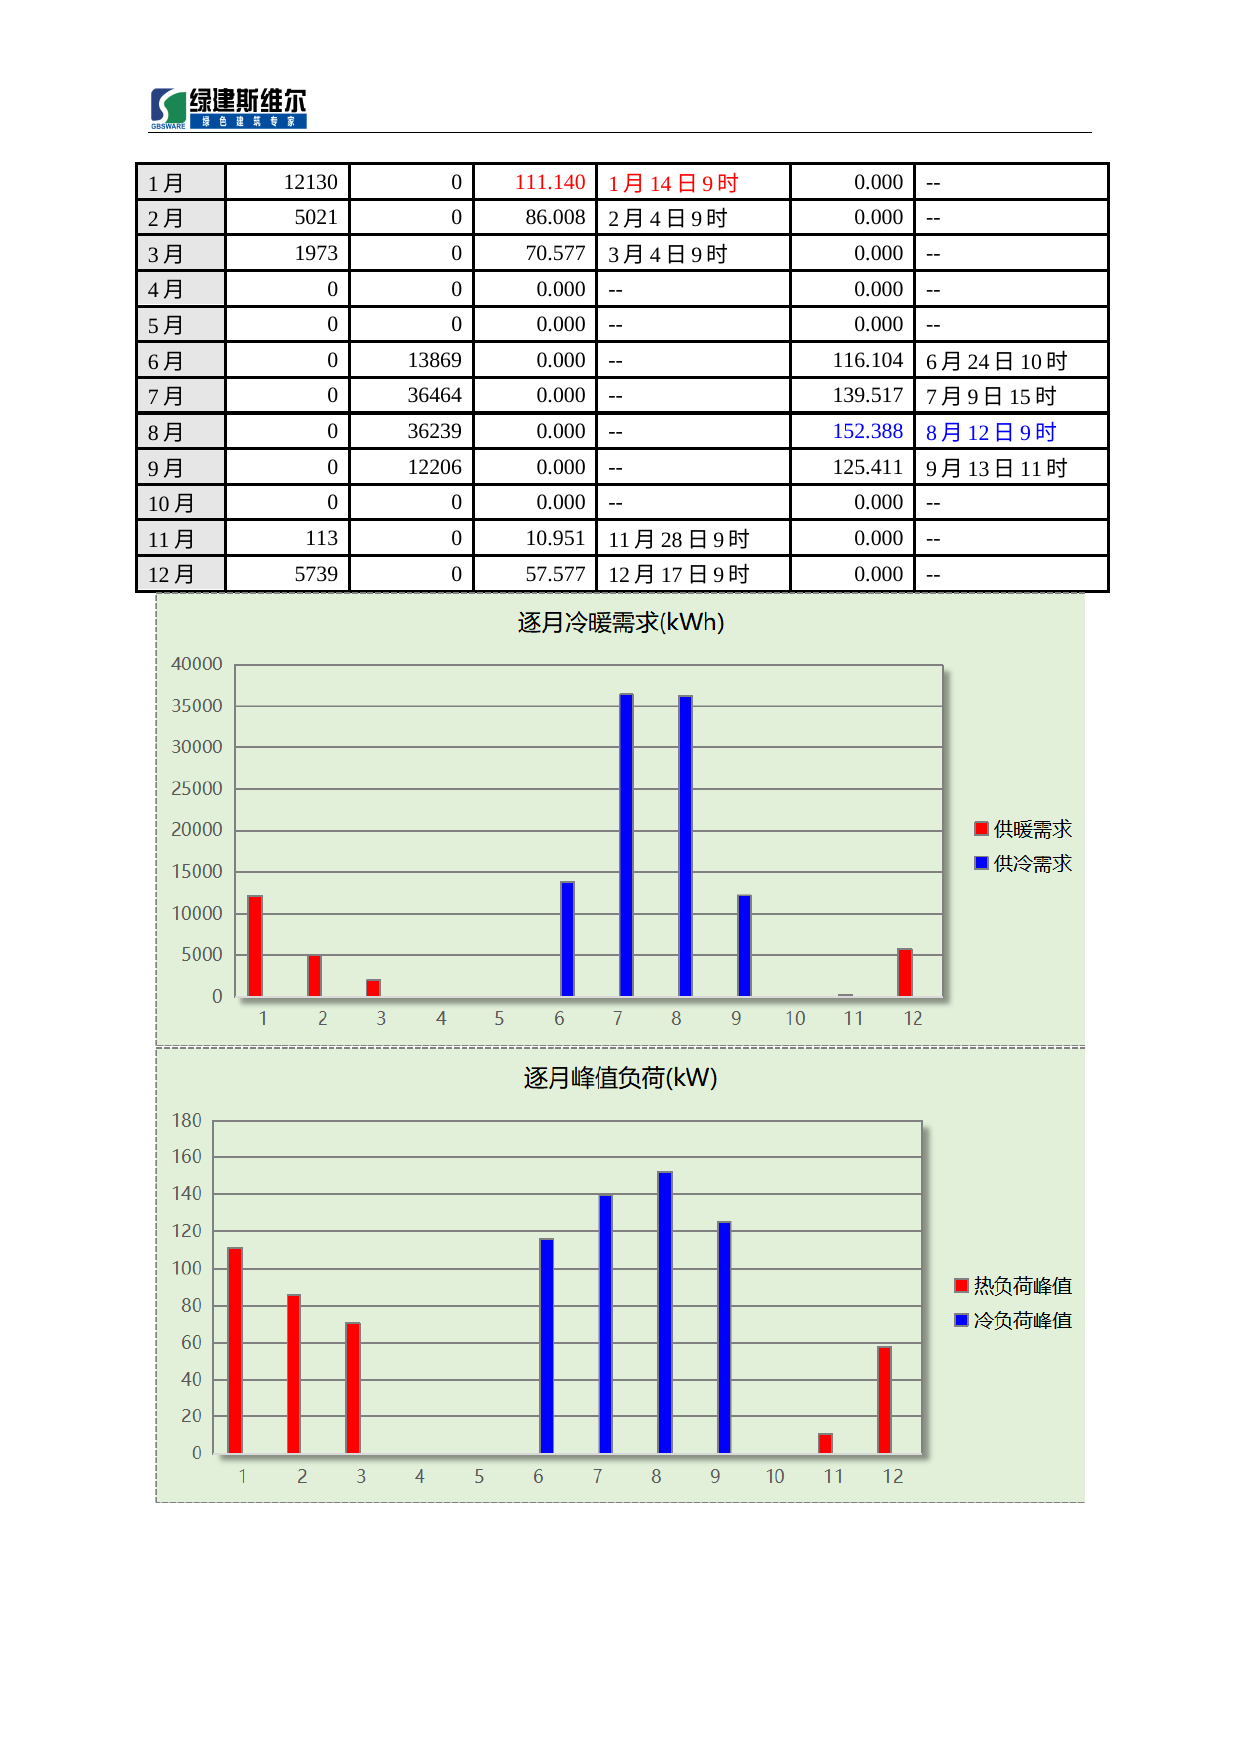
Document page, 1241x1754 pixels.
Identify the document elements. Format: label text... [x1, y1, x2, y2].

table_cell 0.000 [475, 486, 595, 518]
table_cell -- [598, 486, 789, 518]
picture [155, 1047, 1085, 1503]
table_cell -- [598, 308, 789, 340]
table_cell 0.000 [475, 450, 595, 483]
table_cell -- [916, 557, 1107, 589]
table_cell 0.000 [475, 308, 595, 340]
table_cell 111.140 [475, 165, 595, 198]
table_cell 0 [351, 308, 472, 340]
table_cell 139.517 [792, 379, 913, 411]
table_cell -- [916, 486, 1107, 518]
table_cell 10.951 [475, 521, 595, 554]
table_cell 2月4日9时 [598, 201, 789, 233]
table_cell 5021 [227, 201, 348, 233]
table_cell 0.000 [792, 557, 913, 589]
table_cell 0.000 [792, 272, 913, 304]
table_cell 1月14日9时 [598, 165, 789, 198]
table_cell 0 [351, 486, 472, 518]
table_cell -- [598, 379, 789, 411]
table_cell 0.000 [792, 308, 913, 340]
table_cell 0 [351, 521, 472, 554]
table_cell -- [916, 236, 1107, 269]
table_cell 0 [227, 450, 348, 483]
table_cell 5月 [138, 308, 224, 340]
table_cell 4月 [138, 272, 224, 304]
table_cell 12130 [227, 165, 348, 198]
table_cell 0 [351, 557, 472, 589]
table_cell 0.000 [792, 521, 913, 554]
table_cell 11月28日9时 [598, 521, 789, 554]
table_cell 8月12日9时 [916, 415, 1107, 447]
picture [147, 88, 308, 130]
table_cell 0 [227, 379, 348, 411]
table_cell -- [916, 521, 1107, 554]
table_cell 0.000 [475, 272, 595, 304]
table_cell 8月 [138, 415, 224, 447]
table_cell 9月13日11时 [916, 450, 1107, 483]
table_cell 7月9日15时 [916, 379, 1107, 411]
table_cell 0.000 [792, 165, 913, 198]
table_cell 113 [227, 521, 348, 554]
table_cell 3月 [138, 236, 224, 269]
table_cell 0.000 [792, 486, 913, 518]
table_cell 70.577 [475, 236, 595, 269]
table_cell 0 [351, 165, 472, 198]
table_cell -- [598, 450, 789, 483]
table_cell 57.577 [475, 557, 595, 589]
table_cell 0.000 [792, 236, 913, 269]
table_cell 0.000 [475, 343, 595, 376]
table_cell 1月 [138, 165, 224, 198]
table_cell 125.411 [792, 450, 913, 483]
table_cell 1973 [227, 236, 348, 269]
table_cell 3月4日9时 [598, 236, 789, 269]
table_cell -- [916, 165, 1107, 198]
table_cell 0.000 [792, 201, 913, 233]
table_cell 152.388 [792, 415, 913, 447]
table_cell 86.008 [475, 201, 595, 233]
table_cell 12206 [351, 450, 472, 483]
table_cell -- [598, 415, 789, 447]
table_cell 0 [351, 272, 472, 304]
table_cell 0 [351, 201, 472, 233]
table_cell 0.000 [475, 379, 595, 411]
picture [155, 592, 1085, 1046]
table_cell -- [598, 272, 789, 304]
table_cell 12月17日9时 [598, 557, 789, 589]
table_cell -- [916, 272, 1107, 304]
table_cell 2月 [138, 201, 224, 233]
table_cell 0.000 [475, 415, 595, 447]
table_cell 6月24日10时 [916, 343, 1107, 376]
table_cell 7月 [138, 379, 224, 411]
table_cell 36239 [351, 415, 472, 447]
table_cell 36464 [351, 379, 472, 411]
table_cell 6月 [138, 343, 224, 376]
table_cell 10月 [138, 486, 224, 518]
table_cell 12月 [138, 557, 224, 589]
table_cell -- [916, 308, 1107, 340]
table_cell 0 [227, 272, 348, 304]
table_cell 0 [227, 415, 348, 447]
table_cell 9月 [138, 450, 224, 483]
table_cell 13869 [351, 343, 472, 376]
table_cell 0 [227, 308, 348, 340]
table_cell 5739 [227, 557, 348, 589]
table_cell 11月 [138, 521, 224, 554]
table_cell 116.104 [792, 343, 913, 376]
table_cell -- [916, 201, 1107, 233]
table_cell 0 [227, 486, 348, 518]
table_cell -- [598, 343, 789, 376]
table_cell 0 [227, 343, 348, 376]
table_cell 0 [351, 236, 472, 269]
